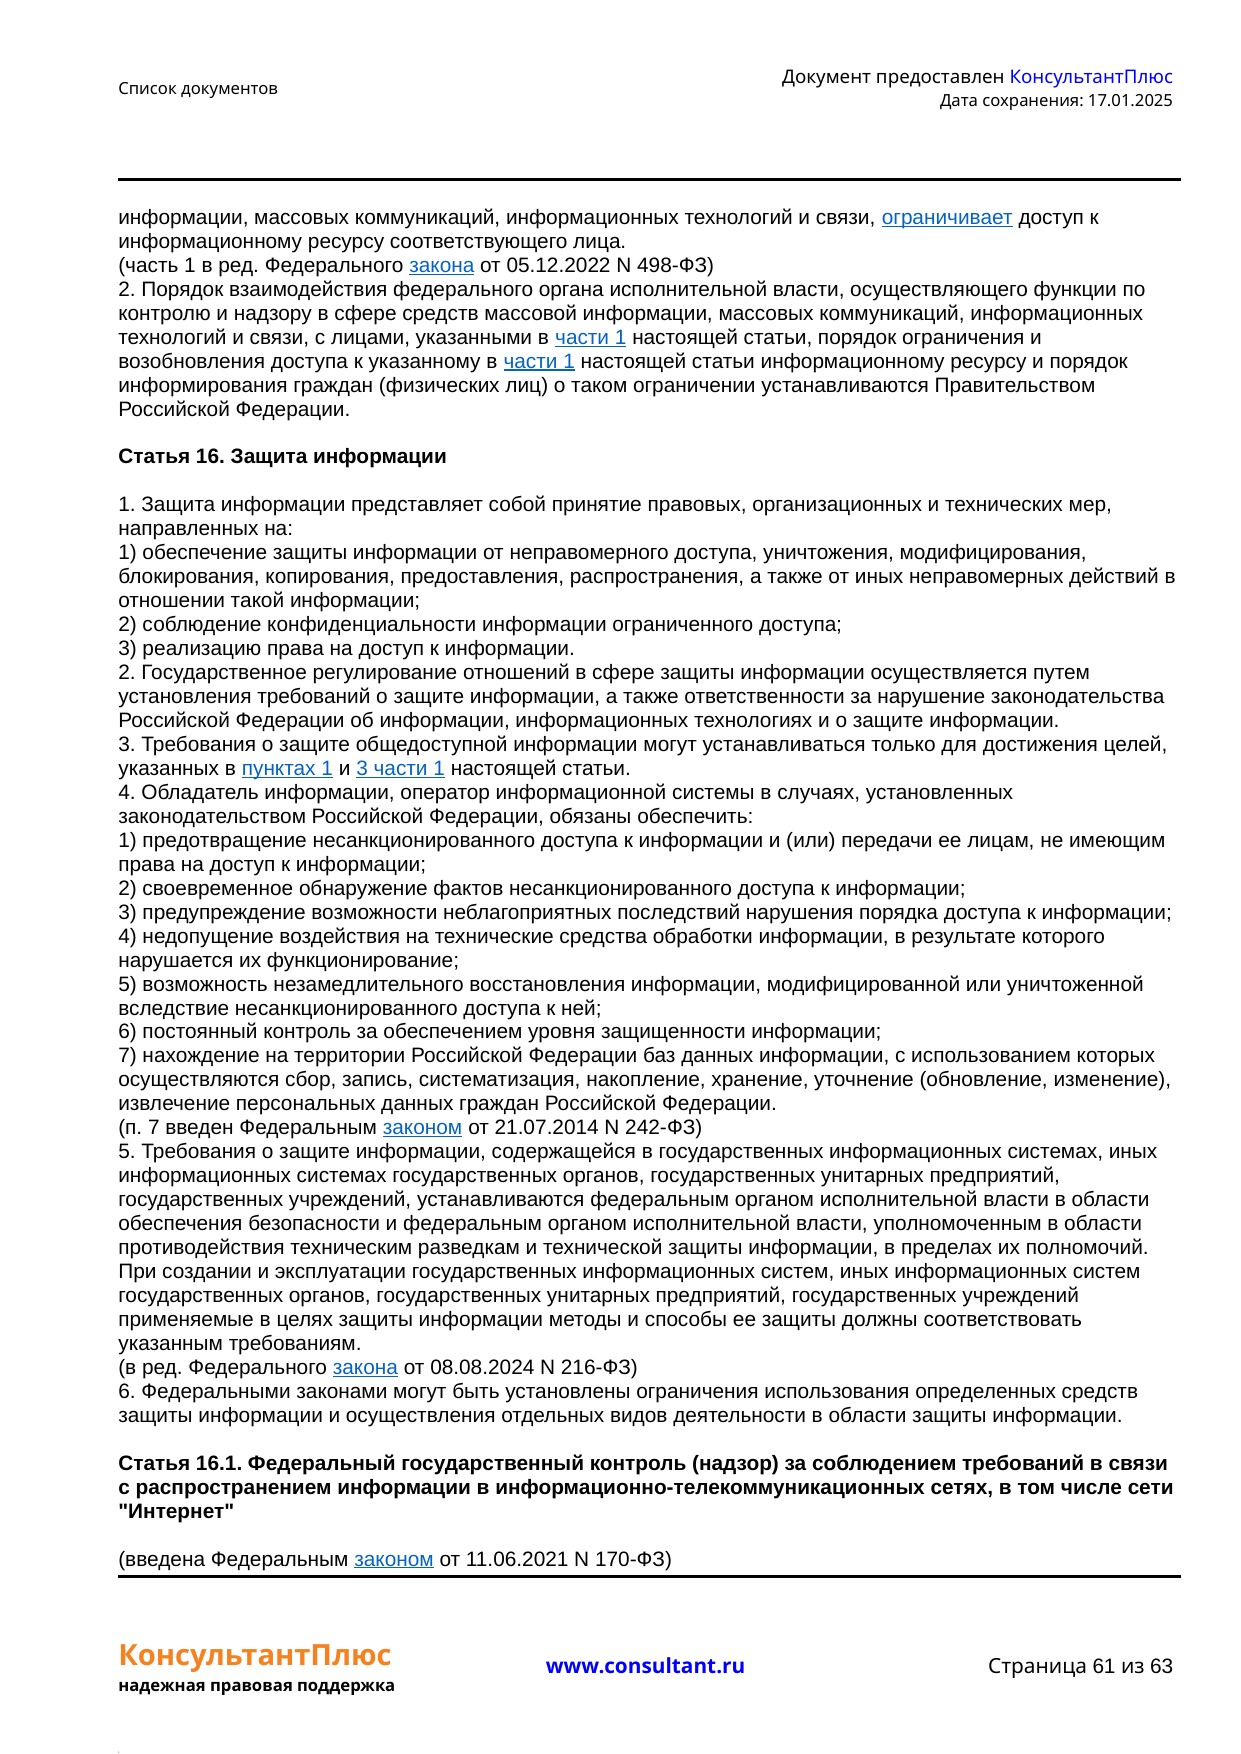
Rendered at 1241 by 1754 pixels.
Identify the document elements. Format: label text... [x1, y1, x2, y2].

text 5. Требования о защите информации, содержащейся в государственных информационных системах, иных информационных системах государственных органов, государственных унитарных предприятий, государственных учреждений, устанавливаются федеральным органом исполнительной власти в области обеспечения безопасности и федеральным органом исполнительной власти, уполномоченным в области противодействия техническим разведкам и технической защиты информации, в пределах их полномочий. При создании и эксплуатации государственных информационных систем, иных информационных систем государственных органов, государственных унитарных предприятий, государственных учреждений применяемые в целях защиты информации методы и способы ее защиты должны соответствовать указанным требованиям. [118, 1139, 1181, 1355]
text 2) своевременное обнаружение фактов несанкционированного доступа к информации; [118, 876, 1181, 899]
text 3) реализацию права на доступ к информации. [118, 636, 1181, 660]
text 1. Защита информации представляет собой принятие правовых, организационных и технических мер, направленных на: [118, 492, 1181, 540]
text 3) предупреждение возможности неблагоприятных последствий нарушения порядка доступа к информации; [118, 899, 1181, 923]
text 2. Порядок взаимодействия федерального органа исполнительной власти, осуществляющего функции по контролю и надзору в сфере средств массовой информации, массовых коммуникаций, информационных технологий и связи, с лицами, указанными в части 1 настоящей статьи, порядок ограничения и возобновления доступа к указанному в части 1 настоящей статьи информационному ресурсу и порядок информирования граждан (физических лиц) о таком ограничении устанавливаются Правительством Российской Федерации. [118, 277, 1181, 420]
text (в ред. Федерального закона от 08.08.2024 N 216-ФЗ) [118, 1355, 1181, 1379]
text 2. Государственное регулирование отношений в сфере защиты информации осуществляется путем установления требований о защите информации, а также ответственности за нарушение законодательства Российской Федерации об информации, информационных технологиях и о защите информации. [118, 660, 1181, 732]
text Статья 16. Защита информации [118, 444, 1181, 468]
text 7) нахождение на территории Российской Федерации баз данных информации, с использованием которых осуществляются сбор, запись, систематизация, накопление, хранение, уточнение (обновление, изменение), извлечение персональных данных граждан Российской Федерации. [118, 1043, 1181, 1115]
text Статья 16.1. Федеральный государственный контроль (надзор) за соблюдением требований в связи с распространением информации в информационно-телекоммуникационных сетях, в том числе сети "Интернет" [118, 1451, 1181, 1522]
text 2) соблюдение конфиденциальности информации ограниченного доступа; [118, 612, 1181, 636]
text 6) постоянный контроль за обеспечением уровня защищенности информации; [118, 1019, 1181, 1043]
text 4) недопущение воздействия на технические средства обработки информации, в результате которого нарушается их функционирование; [118, 923, 1181, 971]
text 1) предотвращение несанкционированного доступа к информации и (или) передачи ее лицам, не имеющим права на доступ к информации; [118, 828, 1181, 876]
text 5) возможность незамедлительного восстановления информации, модифицированной или уничтоженной вследствие несанкционированного доступа к ней; [118, 971, 1181, 1019]
text (часть 1 в ред. Федерального закона от 05.12.2022 N 498-ФЗ) [118, 253, 1181, 277]
text (п. 7 введен Федеральным законом от 21.07.2014 N 242-ФЗ) [118, 1115, 1181, 1139]
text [118, 205, 1181, 253]
text 3. Требования о защите общедоступной информации могут устанавливаться только для достижения целей, указанных в пунктах 1 и 3 части 1 настоящей статьи. [118, 732, 1181, 780]
text 1) обеспечение защиты информации от неправомерного доступа, уничтожения, модифицирования, блокирования, копирования, предоставления, распространения, а также от иных неправомерных действий в отношении такой информации; [118, 540, 1181, 612]
text 4. Обладатель информации, оператор информационной системы в случаях, установленных законодательством Российской Федерации, обязаны обеспечить: [118, 780, 1181, 828]
text 6. Федеральными законами могут быть установлены ограничения использования определенных средств защиты информации и осуществления отдельных видов деятельности в области защиты информации. [118, 1379, 1181, 1427]
text (введена Федеральным законом от 11.06.2021 N 170-ФЗ) [118, 1546, 1181, 1570]
